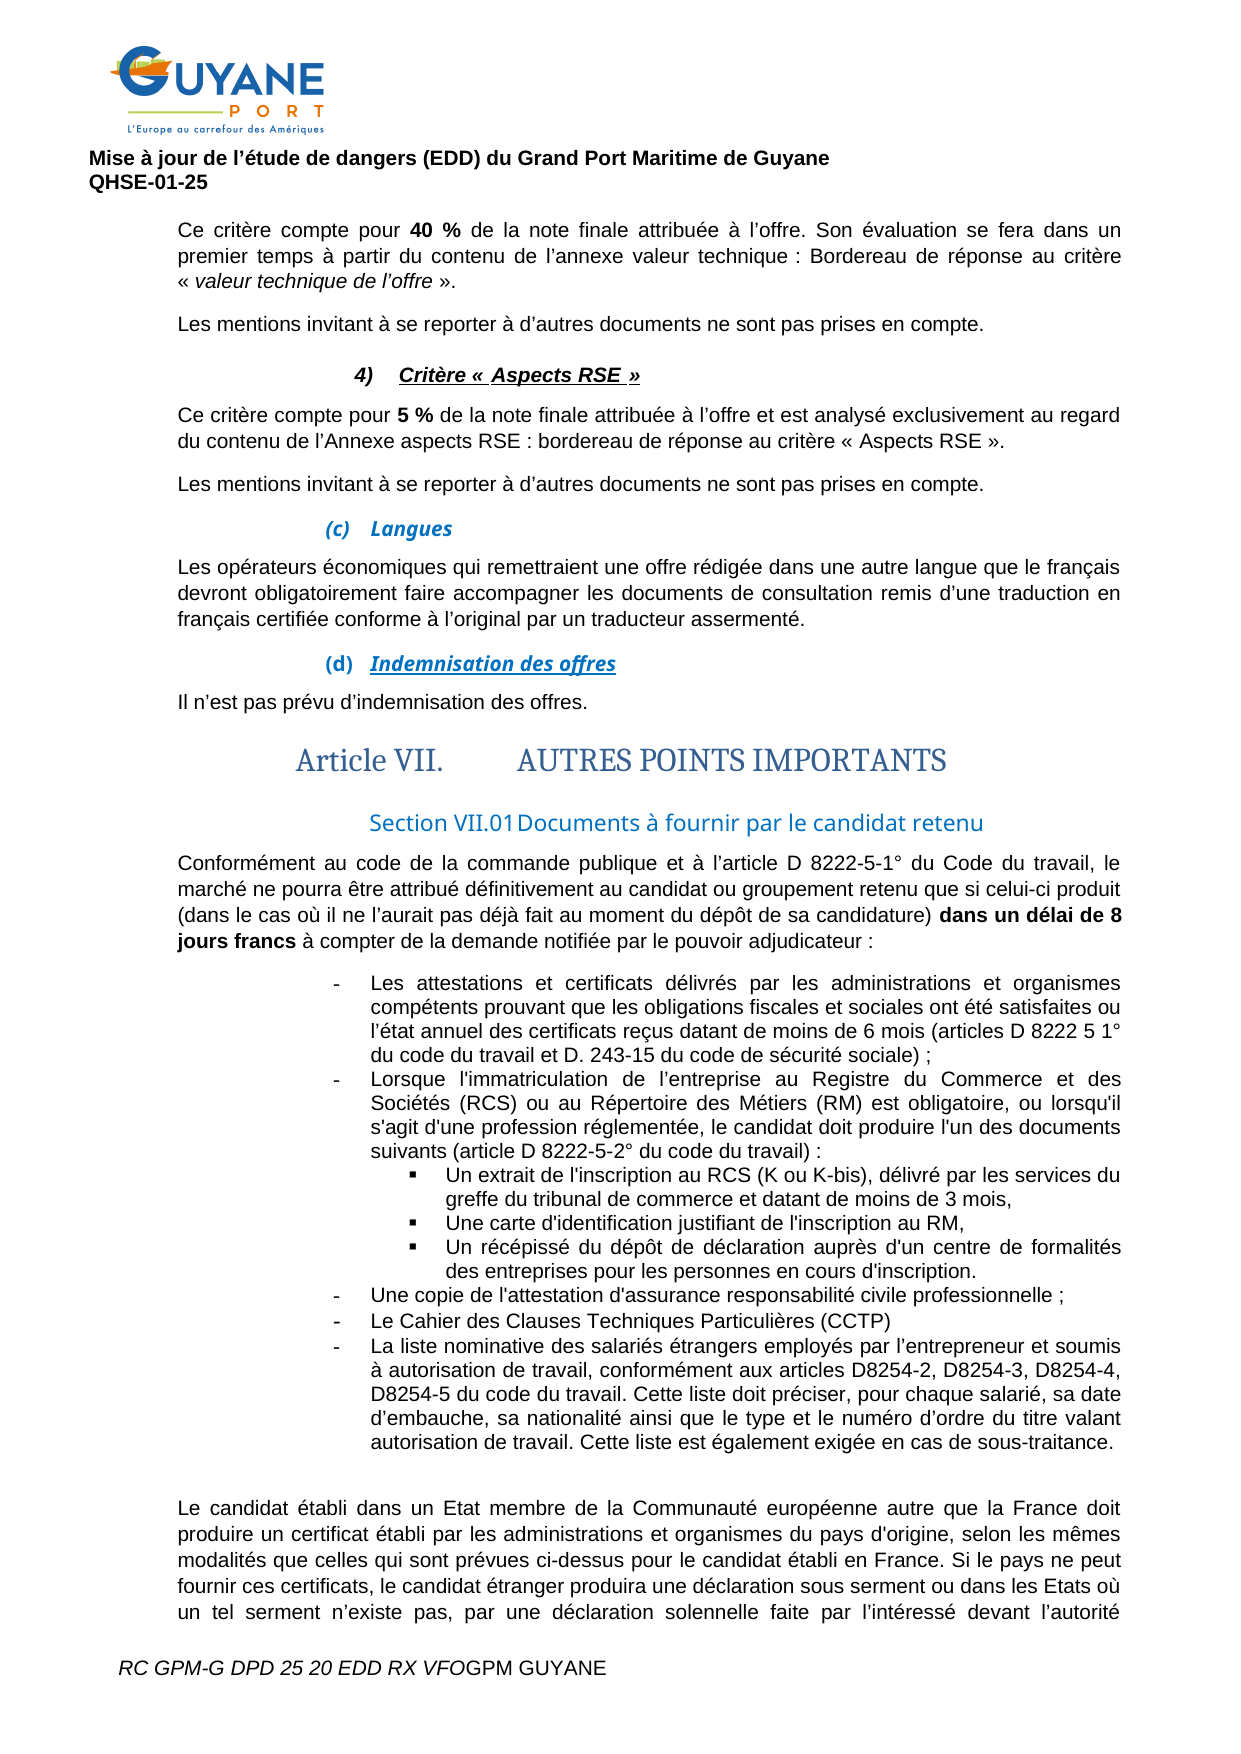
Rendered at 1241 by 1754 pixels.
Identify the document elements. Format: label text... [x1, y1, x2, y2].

picture [104, 45, 330, 136]
list Un extrait de l'inscription au RCS (K ou K-bis), délivré par les services du greffe du tribunal de commerce et datant de moins de 3 mois, [408, 1163, 1122, 1211]
text Les mentions invitant à se reporter à d’autres documents ne sont pas prises en compte. [177, 312, 1122, 336]
subtitle Langues [325, 514, 1122, 542]
text Ce critère compte pour 5 % de la note finale attribuée à l’offre et est analysé exclusivement au regard du contenu de l’Annexe aspects RSE : bordereau de réponse au critère « Aspects RSE ». [177, 403, 1122, 453]
list Le Cahier des Clauses Techniques Particulières (CCTP) [333, 1307, 1122, 1334]
list Critère « Aspects RSE » [354, 363, 1122, 387]
text Ce critère compte pour 40 % de la note finale attribuée à l’offre. Son évaluation se fera dans un premier temps à partir du contenu de l’annexe valeur technique : Bordereau de réponse au critère « valeur technique de l’offre ». [177, 218, 1122, 293]
text Les opérateurs économiques qui remettraient une offre rédigée dans une autre langue que le français devront obligatoirement faire accompagner les documents de consultation remis d’une traduction en français certifiée conforme à l’original par un traducteur assermenté. [177, 555, 1122, 631]
subtitle AUTRES POINTS IMPORTANTS [295, 741, 1122, 779]
list Les attestations et certificats délivrés par les administrations et organismes compétents prouvant que les obligations fiscales et sociales ont été satisfaites ou l’état annuel des certificats reçus datant de moins de 6 mois (articles D 8222 5 1° du code du travail et D. 243-15 du code de sécurité sociale) ; [333, 971, 1122, 1067]
text Conformément au code de la commande publique et à l’article D 8222-5-1° du Code du travail, le marché ne pourra être attribué définitivement au candidat ou groupement retenu que si celui-ci produit (dans le cas où il ne l’aurait pas déjà fait au moment du dépôt de sa candidature) dans un délai de 8 jours francs à compter de la demande notifiée par le pouvoir adjudicateur : [177, 851, 1122, 952]
list Un récépissé du dépôt de déclaration auprès d'un centre de formalités des entreprises pour les personnes en cours d'inscription. [408, 1235, 1122, 1283]
subtitle Documents à fournir par le candidat retenu [369, 807, 1122, 838]
list Lorsque l'immatriculation de l’entreprise au Registre du Commerce et des Sociétés (RCS) ou au Répertoire des Métiers (RM) est obligatoire, ou lorsqu'il s'agit d'une profession réglementée, le candidat doit produire l'un des documents suivants (article D 8222-5-2° du code du travail) : [333, 1067, 1122, 1163]
list La liste nominative des salariés étrangers employés par l’entrepreneur et soumis à autorisation de travail, conformément aux articles D8254-2, D8254-3, D8254-4, D8254-5 du code du travail. Cette liste doit préciser, pour chaque salarié, sa date d’embauche, sa nationalité ainsi que le type et le numéro d’ordre du titre valant autorisation de travail. Cette liste est également exigée en cas de sous-traitance. [333, 1334, 1122, 1454]
list Une carte d'identification justifiant de l'inscription au RM, [408, 1211, 1122, 1235]
text Il n’est pas prévu d’indemnisation des offres. [177, 690, 1122, 714]
text Les mentions invitant à se reporter à d’autres documents ne sont pas prises en compte. [177, 472, 1122, 496]
subtitle Indemnisation des offres [325, 649, 1122, 678]
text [177, 1496, 1122, 1623]
list Une copie de l'attestation d'assurance responsabilité civile professionnelle ; [333, 1283, 1122, 1307]
